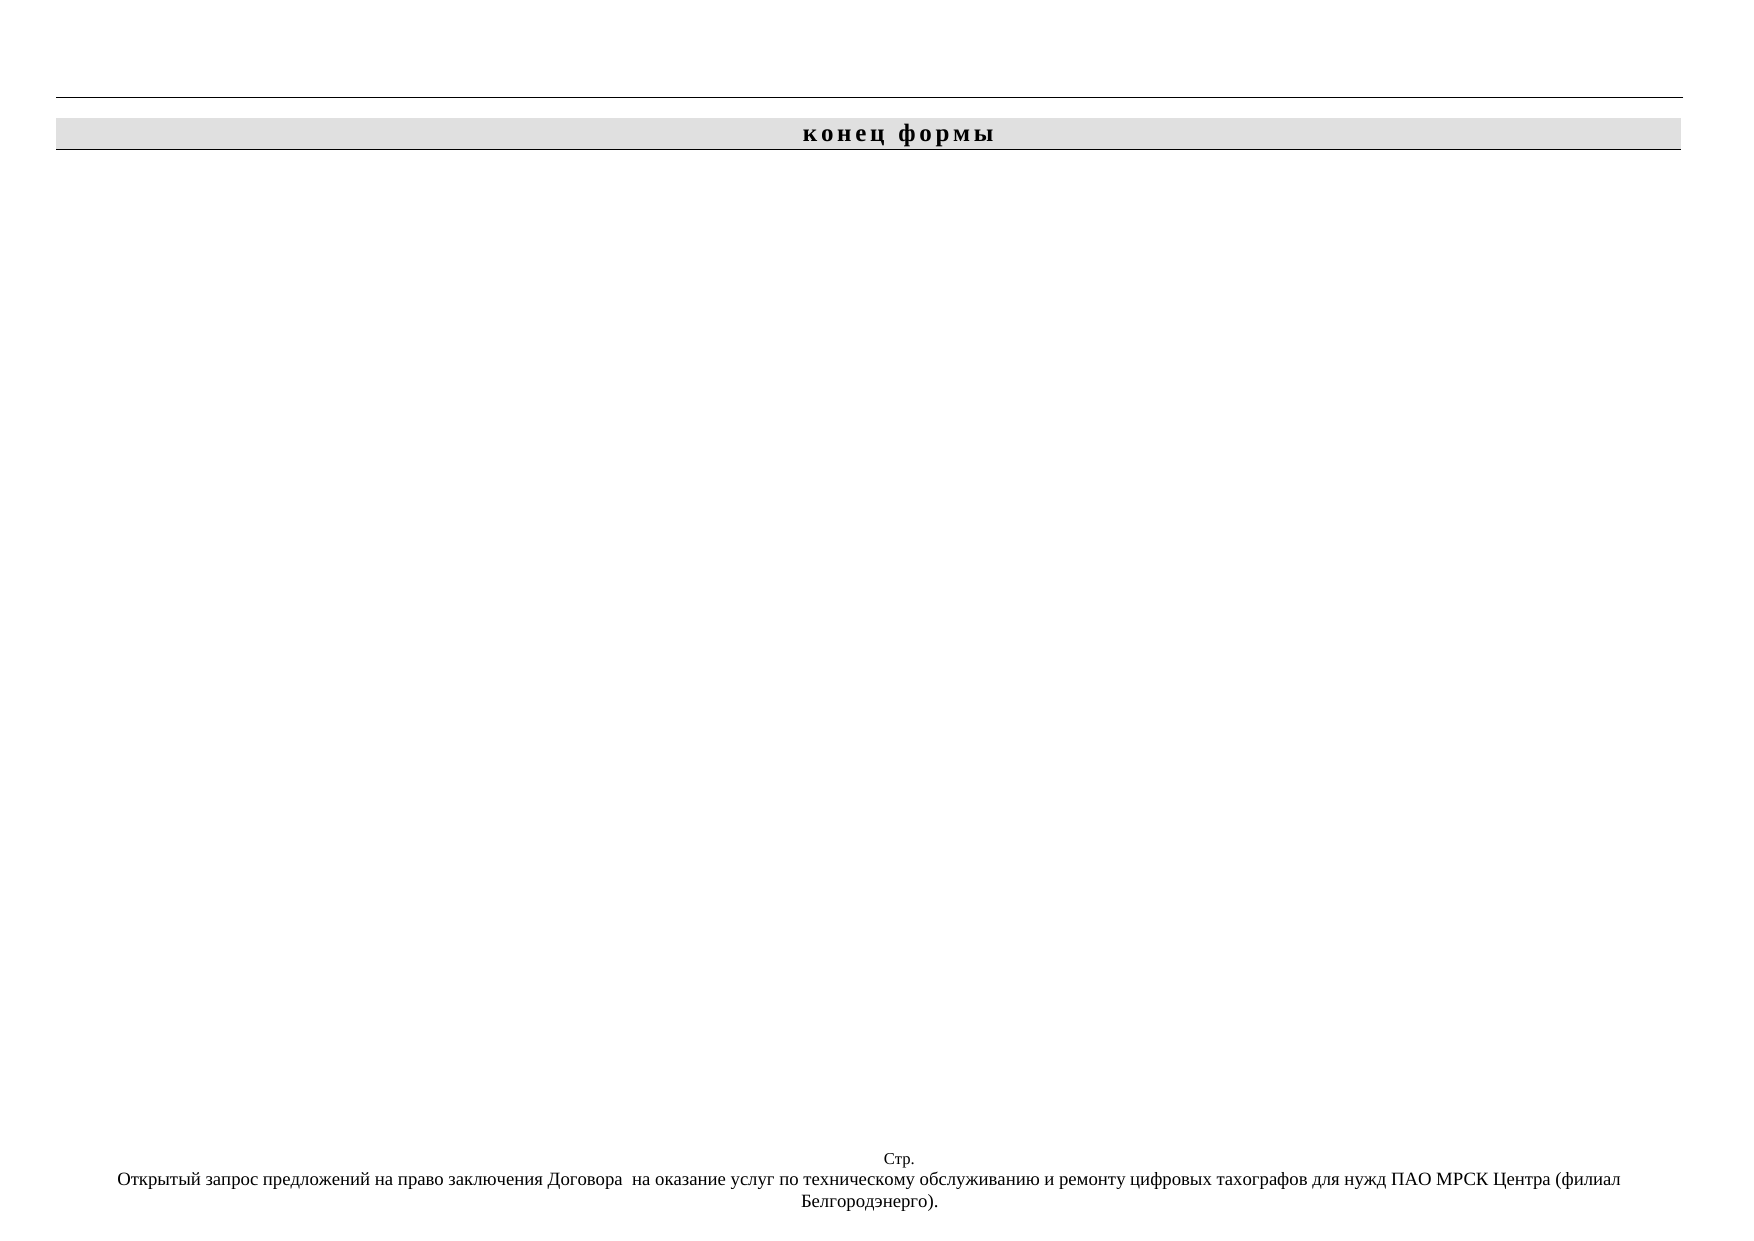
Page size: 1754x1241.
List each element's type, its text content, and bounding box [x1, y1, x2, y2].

text конец формы [56, 118, 1681, 149]
